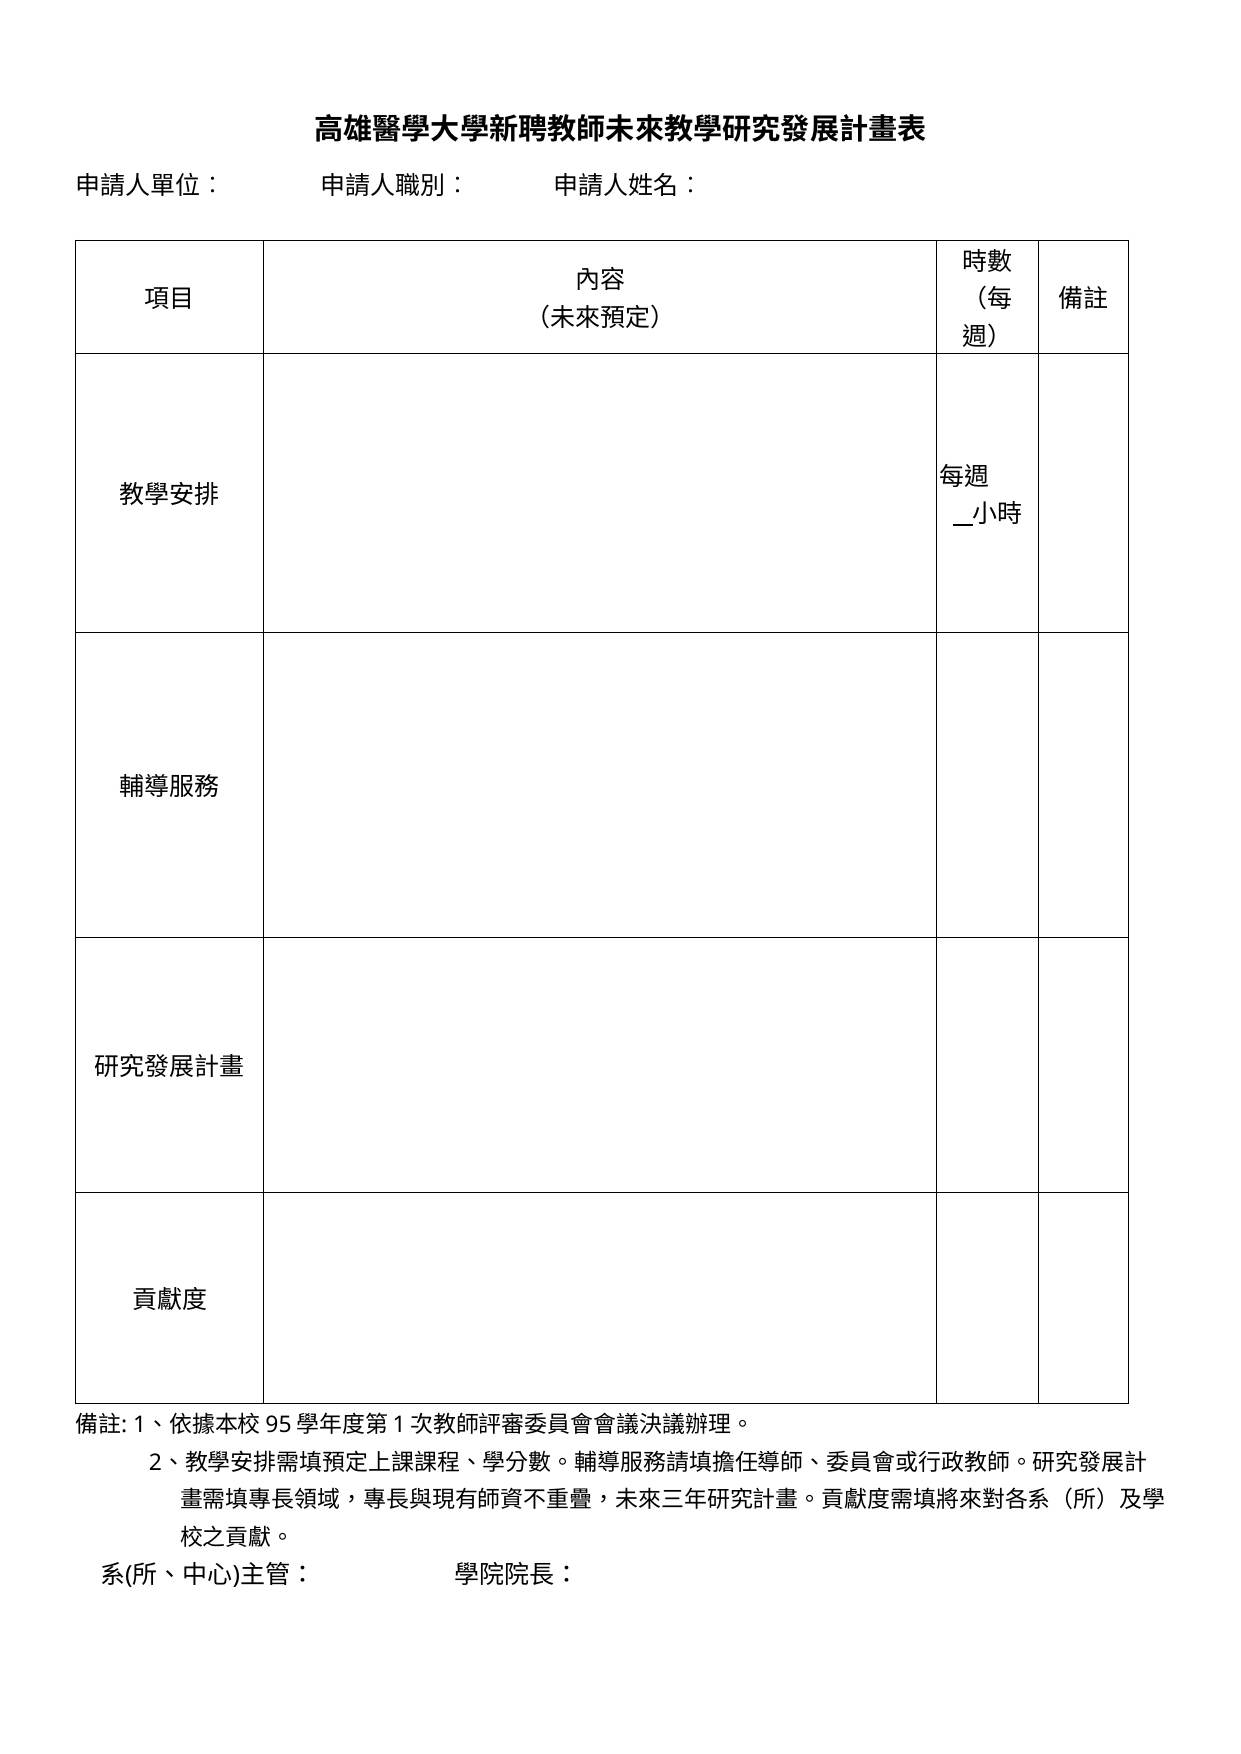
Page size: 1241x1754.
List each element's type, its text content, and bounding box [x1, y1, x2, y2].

table_cell 輔導服務 [76, 633, 263, 937]
table_cell 研究發展計畫 [76, 938, 263, 1192]
text 申請人單位︰ 申請人職別︰ 申請人姓名︰ [75, 164, 1165, 202]
table_header 內容 （未來預定） [264, 241, 936, 353]
table_cell 每週 小時 [937, 354, 1038, 632]
table_cell [1039, 633, 1128, 937]
table_cell [264, 633, 936, 937]
table_cell [264, 1193, 936, 1403]
table_cell [264, 354, 936, 632]
text 備註: 1、依據本校95學年度第1次教師評審委員會會議決議辦理。 [75, 1404, 1165, 1441]
table_cell [937, 1193, 1038, 1403]
table_header 備註 [1039, 241, 1128, 353]
text 2、教學安排需填預定上課課程、學分數。輔導服務請填擔任導師、委員會或行政教師。研究發展計畫需填專長領域，專長與現有師資不重疊，未來三年研究計畫。貢獻度需填將來對各系（所）及學校之貢獻。 [149, 1441, 1165, 1554]
text 高雄醫學大學新聘教師未來教學研究發展計畫表 [75, 89, 1165, 164]
table_cell [1039, 938, 1128, 1192]
table_header 時數 （每週） [937, 241, 1038, 353]
table_cell [1039, 1193, 1128, 1403]
table_cell 教學安排 [76, 354, 263, 632]
table_cell [937, 633, 1038, 937]
table_header 項目 [76, 241, 263, 353]
table_cell [937, 938, 1038, 1192]
text 系(所、中心)主管： 學院院長： [75, 1554, 1165, 1591]
table_cell 貢獻度 [76, 1193, 263, 1403]
table_cell [1039, 354, 1128, 632]
table_cell [264, 938, 936, 1192]
